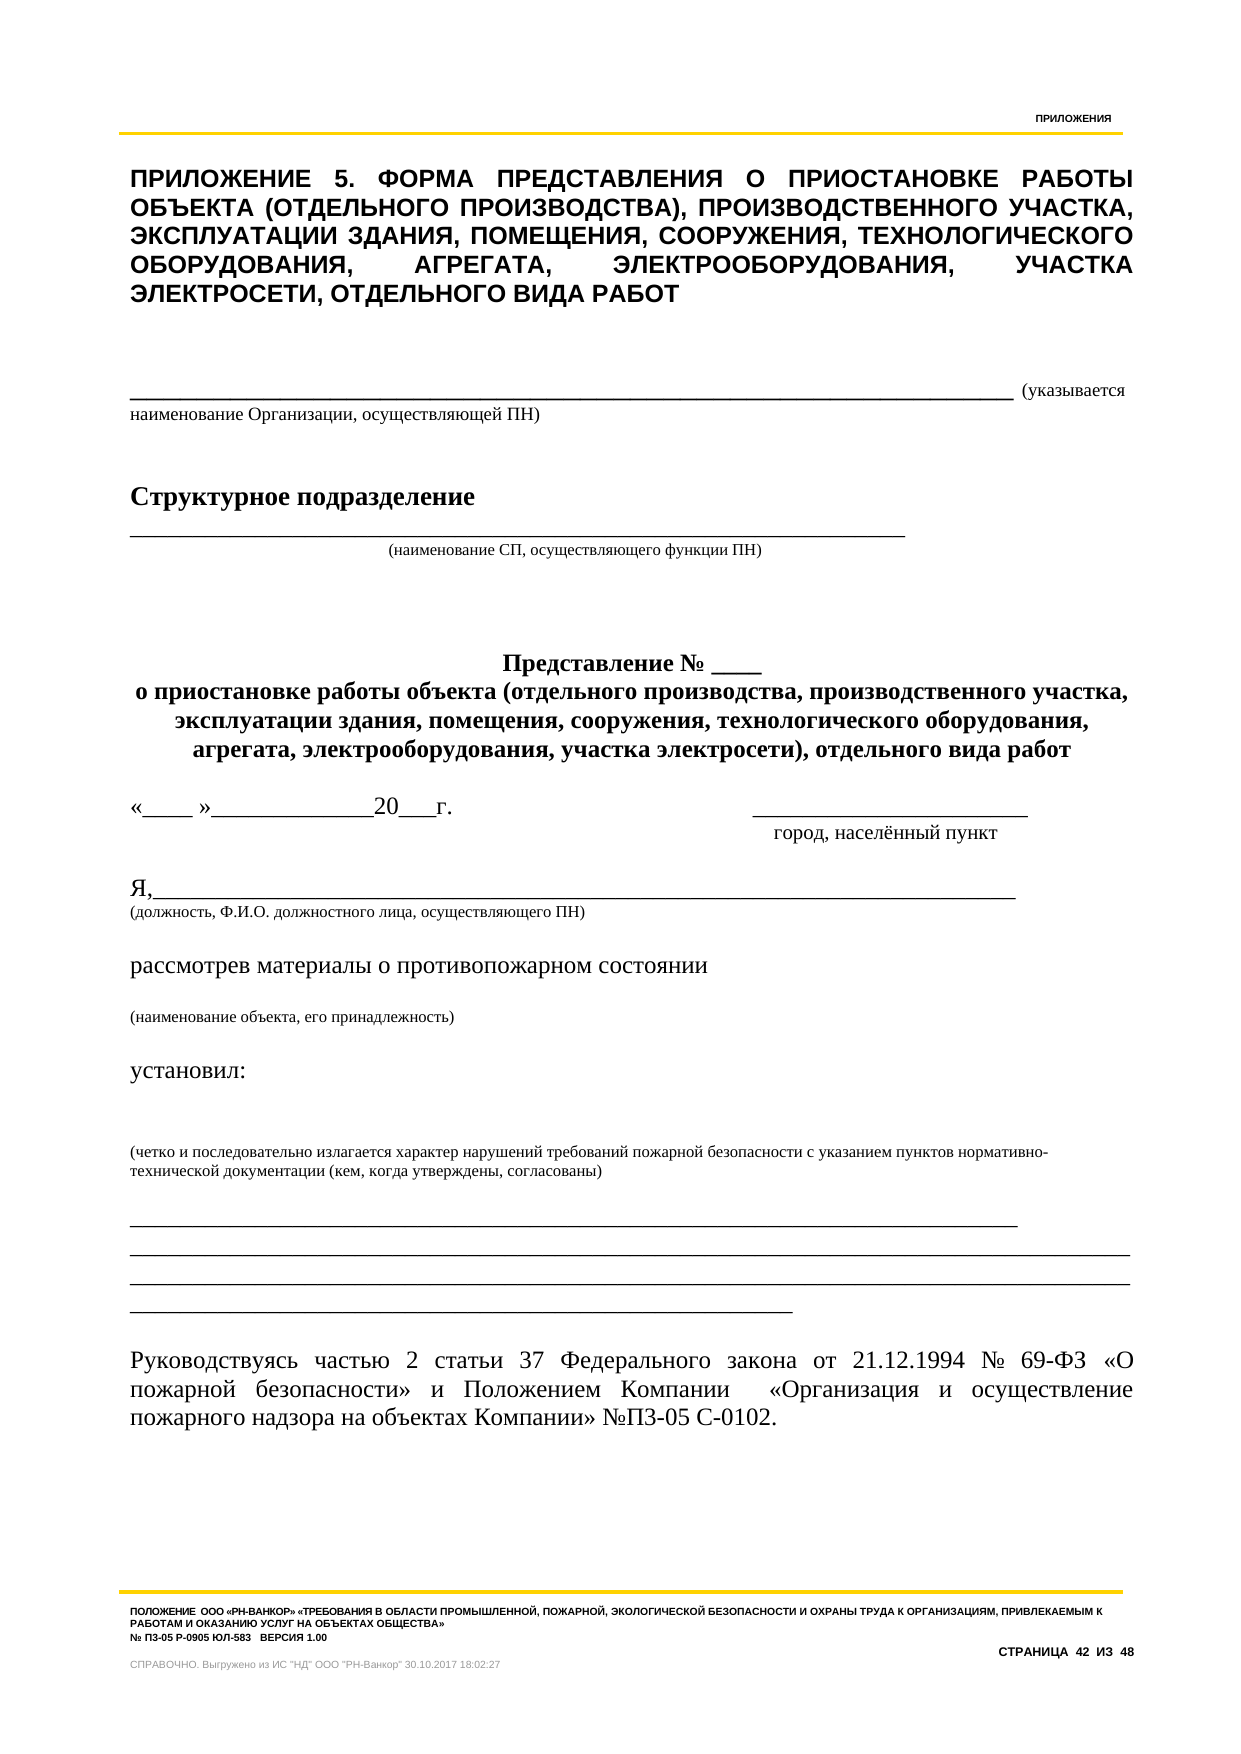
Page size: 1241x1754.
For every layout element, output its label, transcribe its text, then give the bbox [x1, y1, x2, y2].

text город, населённый пункт [130, 820, 1134, 844]
text (наименование объекта, его принадлежность) [130, 1007, 1134, 1026]
text рассмотрев материалы о противопожарном состоянии [130, 950, 1134, 978]
text (должность, Ф.И.О. должностного лица, осуществляющего ПН) [130, 902, 1134, 921]
text ПРИЛОЖЕНИЕ 5. ФОРМА Представления о приостановке работы объекта (отдельного производства), производственного участка, эксплуатации здания, помещения, сооружения, технологического оборудования, агрегата, электрооборудования, участка электросети, отдельного вида работ [130, 164, 1134, 307]
text о приостановке работы объекта (отдельного производства, производственного участка, эксплуатации здания, помещения, сооружения, технологического оборудования, агрегата, электрооборудования, участка электросети), отдельного вида работ [130, 676, 1134, 763]
text _____________________________________________________________________________________________________________________________________________________________________________________________________________________ [130, 1230, 1134, 1316]
text Я,_____________________________________________________________________ [130, 873, 1134, 902]
text _____________________________________________________ (указывается наименование Организации, осуществляющей ПН) [130, 365, 1134, 425]
text «____ »_____________20___г. ______________________ [130, 791, 1134, 820]
text установил: [130, 1055, 1134, 1084]
text Представление № ____ [130, 648, 1134, 676]
text (четко и последовательно излагается характер нарушений требований пожарной безопасности с указанием пунктов нормативно-технической документации (кем, когда утверждены, согласованы) [130, 1141, 1134, 1180]
text _______________________________________________________________________ [130, 1201, 1134, 1230]
text Руководствуясь частью 2 статьи 37 Федерального закона от 21.12.1994 № 69-ФЗ «О пожарной безопасности» и Положением Компании «Организация и осуществление пожарного надзора на объектах Компании» №П3-05 С-0102. [130, 1345, 1134, 1431]
text Структурное подразделение ______________________________________________________________ [130, 480, 1134, 540]
text (наименование СП, осуществляющего функции ПН) [130, 540, 1134, 559]
